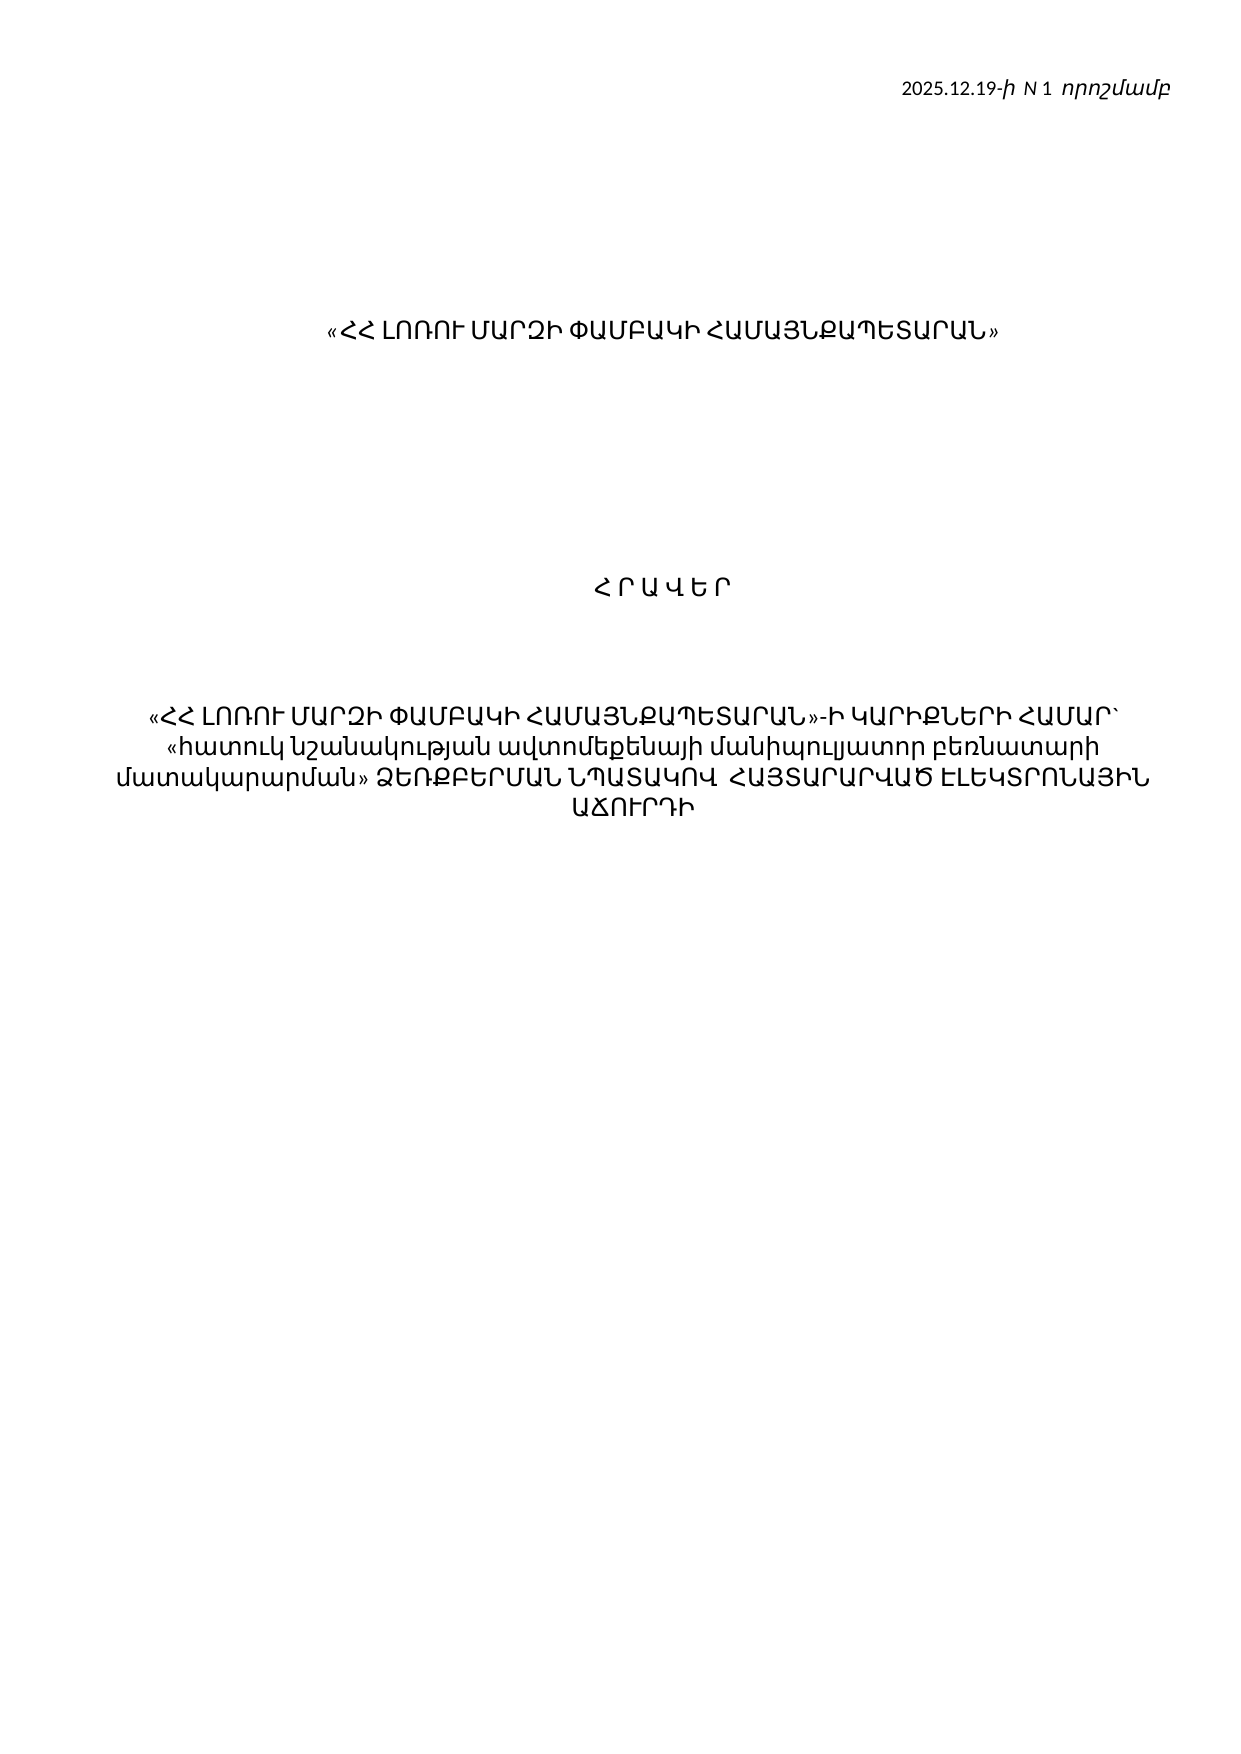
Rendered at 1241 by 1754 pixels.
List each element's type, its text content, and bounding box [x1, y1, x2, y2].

text «ՀՀ ԼՈՌՈՒ ՄԱՐԶԻ ՓԱՄԲԱԿԻ ՀԱՄԱՅՆՔԱՊԵՏԱՐԱՆ»-Ի ԿԱՐԻՔՆԵՐԻ ՀԱՄԱՐ` «հատուկ նշանակության ավտոմեքենայի մանիպուլյատոր բեռնատարի մատակարարման» ՁԵՌՔԲԵՐՄԱՆ ՆՊԱՏԱԿՈՎ ՀԱՅՏԱՐԱՐՎԱԾ ԷԼԵԿՏՐՈՆԱՅԻՆ ԱՃՈՒՐԴԻ [94, 701, 1172, 823]
text 2025.12.19 -ի N 1 որոշմամբ [94, 75, 1171, 100]
text « ՀՀ ԼՈՌՈՒ ՄԱՐԶԻ ՓԱՄԲԱԿԻ ՀԱՄԱՅՆՔԱՊԵՏԱՐԱՆ» [94, 316, 1172, 346]
text Հ Ր Ա Վ Ե Ր [94, 572, 1172, 602]
